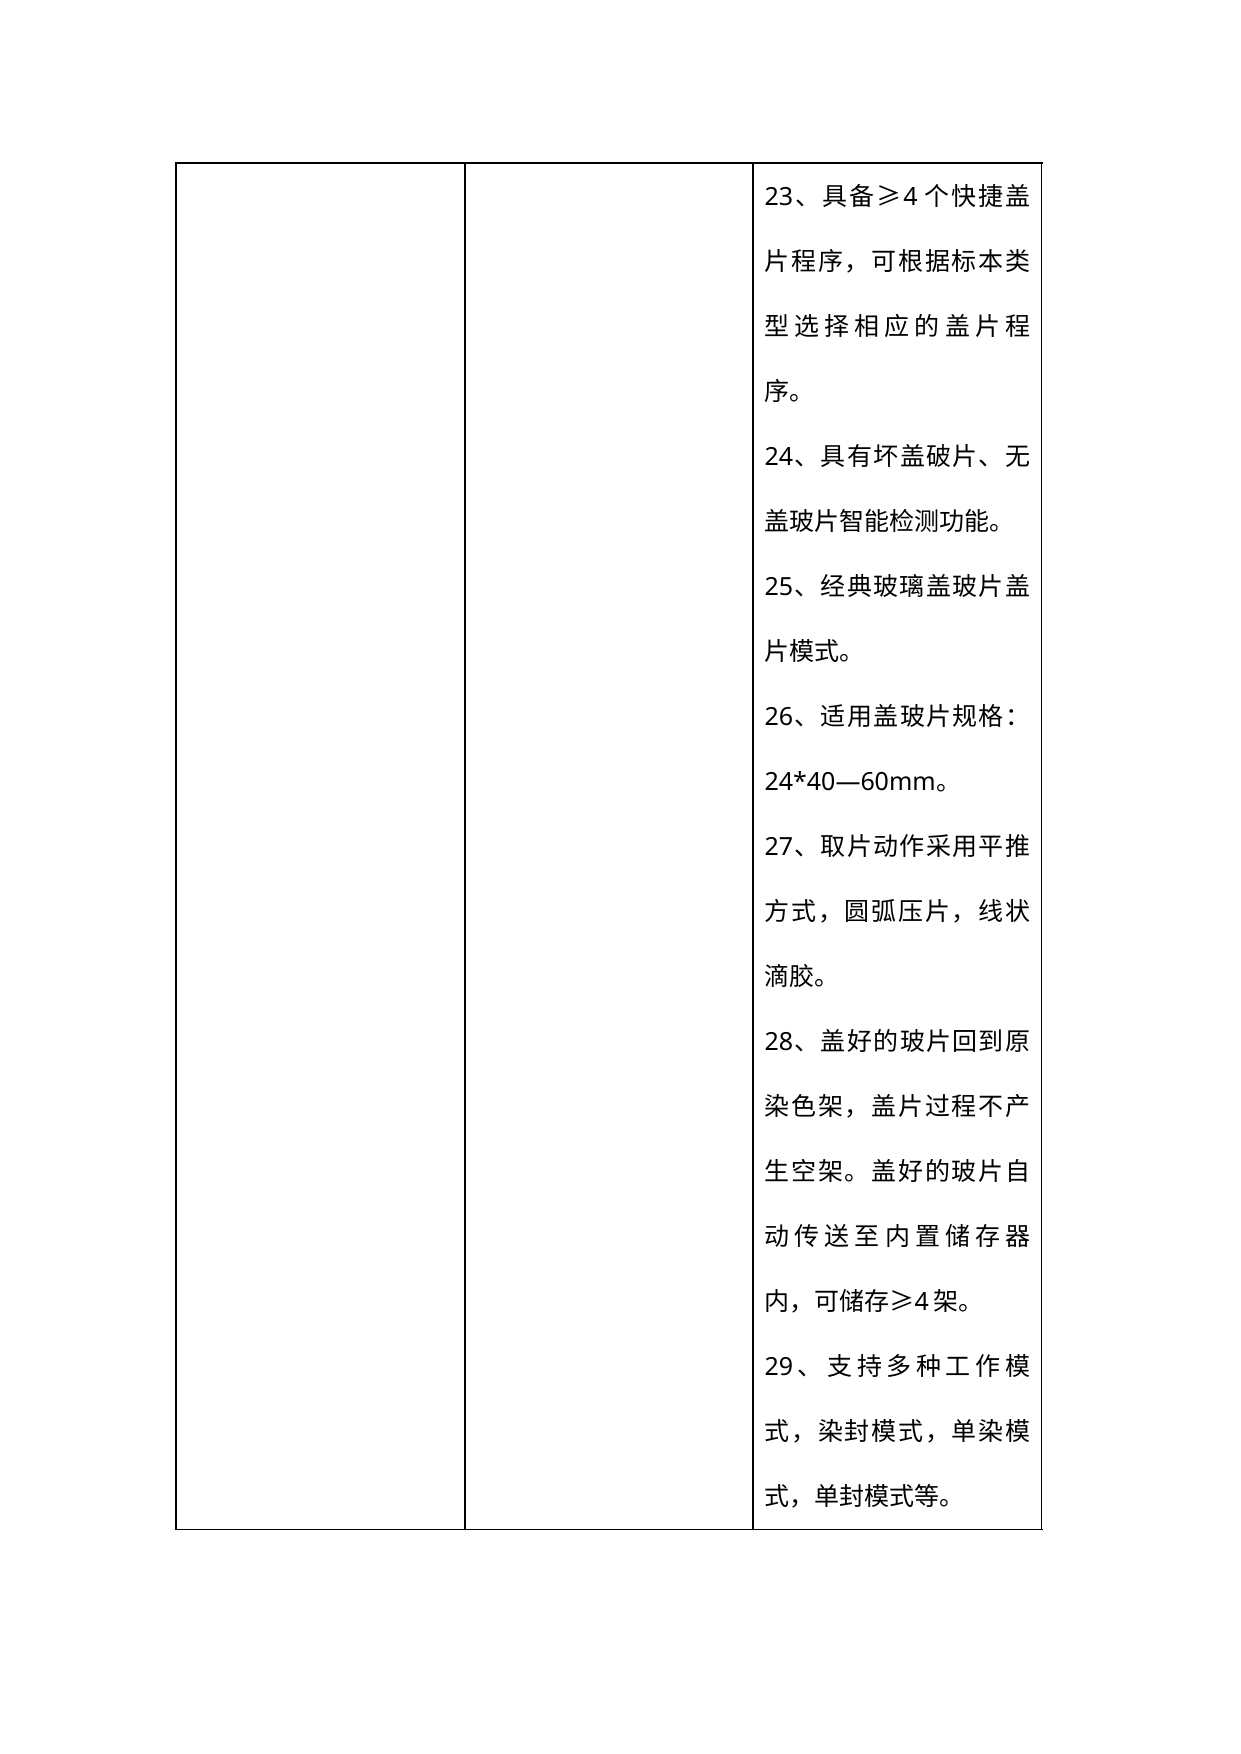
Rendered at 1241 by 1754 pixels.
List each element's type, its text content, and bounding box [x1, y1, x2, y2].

table_cell [466, 164, 752, 1528]
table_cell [754, 164, 1041, 1528]
table_cell 1 [177, 164, 464, 1528]
